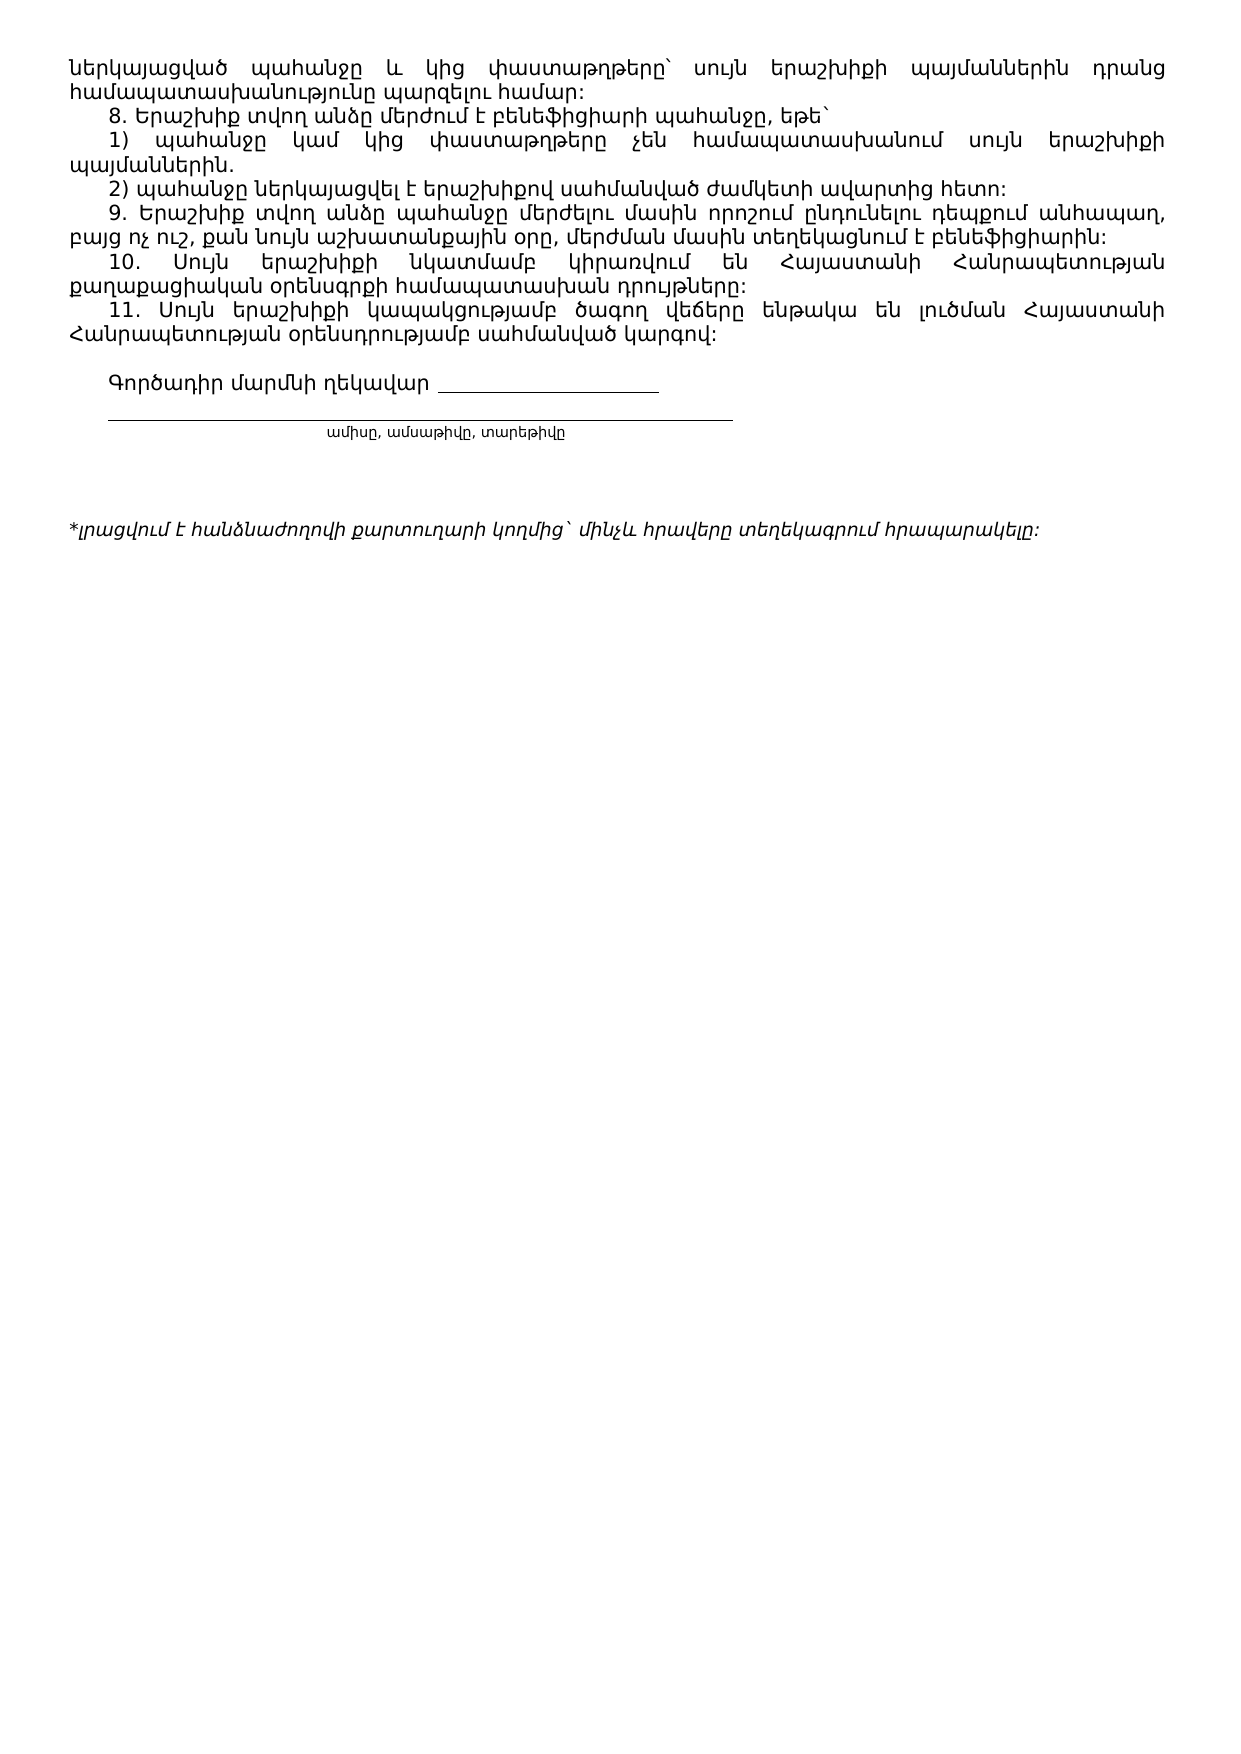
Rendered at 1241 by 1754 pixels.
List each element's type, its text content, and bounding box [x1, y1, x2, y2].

text 8. Երաշխիք տվող անձը մերժում է բենեֆիցիարի պահանջը, եթե` [69, 104, 1167, 128]
text 1) պահանջը կամ կից փաստաթղթերը չեն համապատասխանում սույն երաշխիքի պայմաններին. [69, 128, 1167, 177]
text *լրացվում է հանձնաժողովի քարտուղարի կողմից` մինչև հրավերը տեղեկագրում հրապարակելը: [69, 519, 1167, 541]
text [69, 56, 1167, 104]
text 11. Սույն երաշխիքի կապակցությամբ ծագող վեճերը ենթակա են լուծման Հայաստանի Հանրապետության օրենսդրությամբ սահմանված կարգով: [69, 298, 1167, 347]
text ամիսը, ամսաթիվը, տարեթիվը [69, 424, 1167, 453]
text 9. Երաշխիք տվող անձը պահանջը մերժելու մասին որոշում ընդունելու դեպքում անհապաղ, բայց ոչ ուշ, քան նույն աշխատանքային օրը, մերժման մասին տեղեկացնում է բենեֆիցիարին: [69, 201, 1167, 250]
text 2) պահանջը ներկայացվել է երաշխիքով սահմանված ժամկետի ավարտից հետո: [69, 177, 1167, 201]
text 10. Սույն երաշխիքի նկատմամբ կիրառվում են Հայաստանի Հանրապետության քաղաքացիական օրենսգրքի համապատասխան դրույթները: [69, 250, 1167, 298]
text Գործադիր մարմնի ղեկավար [69, 371, 1167, 395]
